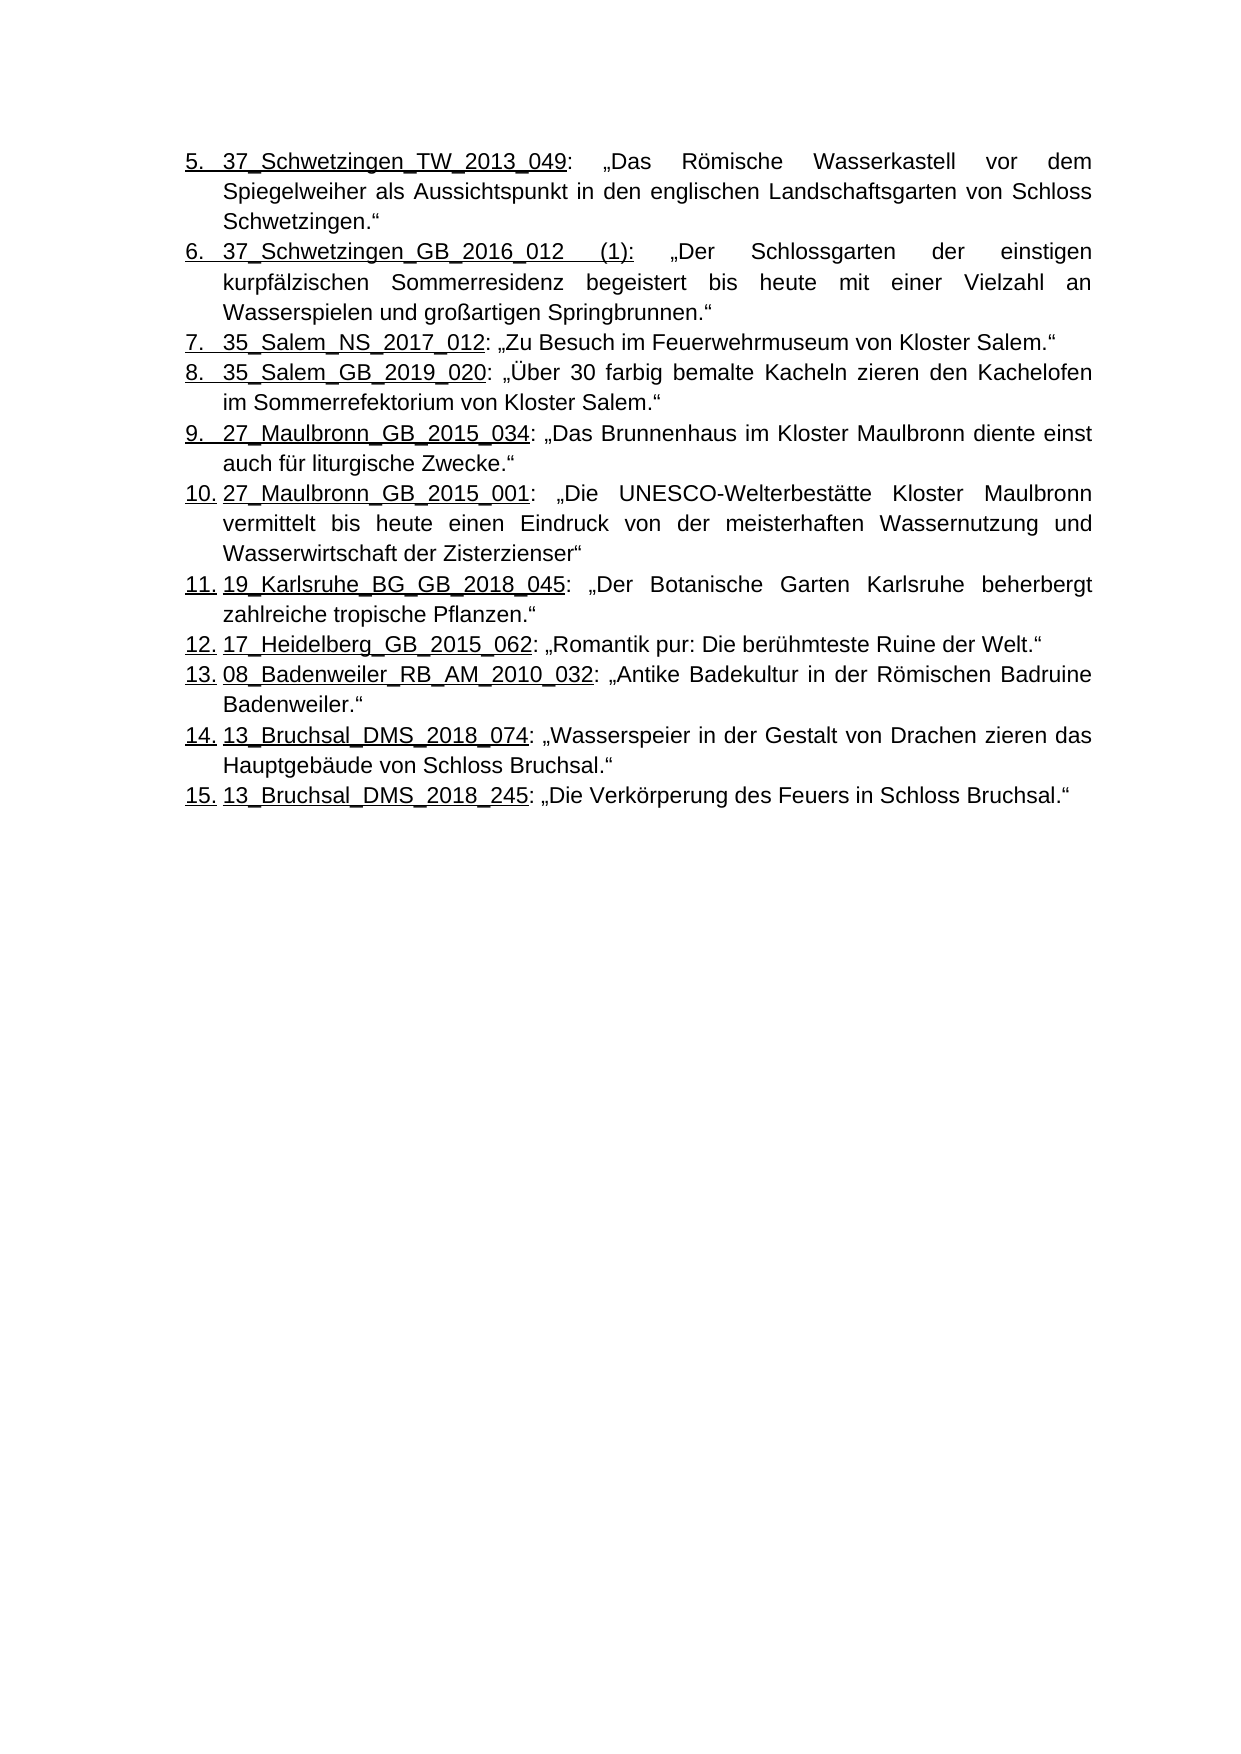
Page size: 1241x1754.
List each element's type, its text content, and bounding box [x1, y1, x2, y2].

list 19_Karlsruhe_BG_GB_2018_045: „Der Botanische Garten Karlsruhe beherbergt zahlreiche tropische Pflanzen.“ [185, 571, 1093, 627]
list 37_Schwetzingen_GB_2016_012 (1): „Der Schlossgarten der einstigen kurpfälzischen Sommerresidenz begeistert bis heute mit einer Vielzahl an Wasserspielen und großartigen Springbrunnen.“ [185, 238, 1093, 325]
list 17_Heidelberg_GB_2015_062: „Romantik pur: Die berühmteste Ruine der Welt.“ [185, 631, 1093, 657]
list 08_Badenweiler_RB_AM_2010_032: „Antike Badekultur in der Römischen Badruine Badenweiler.“ [185, 661, 1093, 718]
list 35_Salem_GB_2019_020: „Über 30 farbig bemalte Kacheln zieren den Kachelofen im Sommerrefektorium von Kloster Salem.“ [185, 359, 1093, 416]
list 13_Bruchsal_DMS_2018_245: „Die Verkörperung des Feuers in Schloss Bruchsal.“ [185, 782, 1093, 808]
list 27_Maulbronn_GB_2015_001: „Die UNESCO-Welterbestätte Kloster Maulbronn vermittelt bis heute einen Eindruck von der meisterhaften Wassernutzung und Wasserwirtschaft der Zisterzienser“ [185, 480, 1093, 567]
list 27_Maulbronn_GB_2015_034: „Das Brunnenhaus im Kloster Maulbronn diente einst auch für liturgische Zwecke.“ [185, 419, 1093, 476]
list 35_Salem_NS_2017_012: „Zu Besuch im Feuerwehrmuseum von Kloster Salem.“ [185, 329, 1093, 355]
list 13_Bruchsal_DMS_2018_074: „Wasserspeier in der Gestalt von Drachen zieren das Hauptgebäude von Schloss Bruchsal.“ [185, 722, 1093, 778]
list 37_Schwetzingen_TW_2013_049: „Das Römische Wasserkastell vor dem Spiegelweiher als Aussichtspunkt in den englischen Landschaftsgarten von Schloss Schwetzingen.“ [185, 148, 1093, 234]
